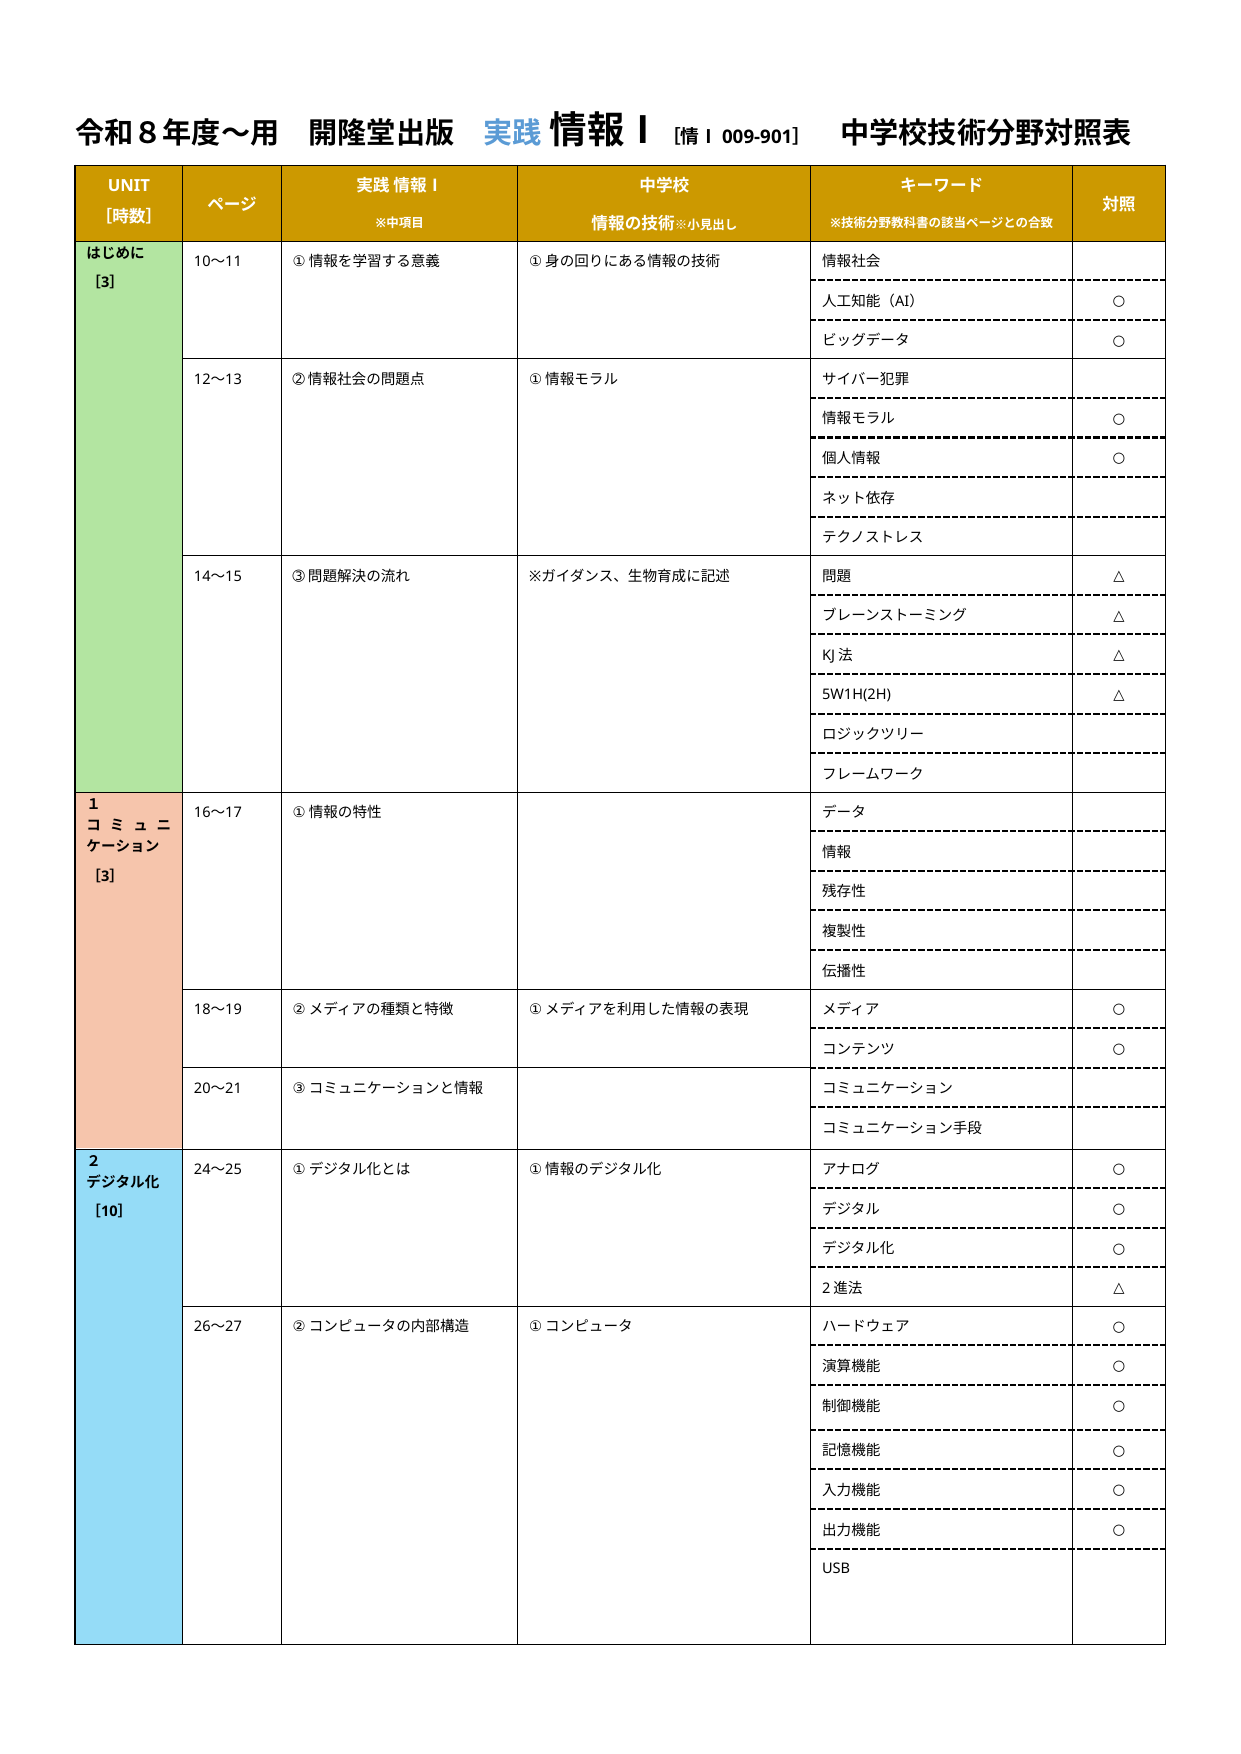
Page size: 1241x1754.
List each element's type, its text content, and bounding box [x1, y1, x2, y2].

table_cell ②コンピュータの内部構造 [282, 1307, 517, 1644]
table_cell USB [811, 1548, 1072, 1644]
table_cell ➁情報社会の問題点 [282, 359, 517, 555]
table_header 実践 情報Ⅰ ※中項目 [282, 166, 517, 241]
table_cell 情報 [811, 830, 1072, 870]
table_cell [1073, 359, 1165, 397]
table_cell ○ [1073, 1344, 1165, 1384]
table_cell ○ [1073, 279, 1165, 319]
table_cell コンテンツ [811, 1027, 1072, 1067]
table_cell はじめに ［3］ [76, 242, 182, 792]
table_cell △ [1073, 556, 1165, 594]
table_cell テクノストレス [811, 516, 1072, 555]
table_cell △ [1073, 633, 1165, 673]
table_cell アナログ [811, 1150, 1072, 1187]
table_cell ○ [1073, 990, 1165, 1027]
table_cell 18～19 [183, 990, 281, 1067]
table_cell ①コンピュータ [518, 1307, 810, 1644]
table_cell [1073, 793, 1165, 830]
table_cell [1073, 713, 1165, 752]
table_cell 伝播性 [811, 949, 1072, 988]
table_cell ハードウェア [811, 1307, 1072, 1344]
table_cell ２ デジタル化 ［10］ [76, 1150, 182, 1644]
table_cell ビッグデータ [811, 319, 1072, 358]
table_cell ○ [1073, 397, 1165, 436]
table_cell 入力機能 [811, 1468, 1072, 1508]
table_cell ○ [1073, 436, 1165, 476]
table_header 中学校 情報の技術※小見出し [518, 166, 810, 241]
table_cell 26～27 [183, 1307, 281, 1644]
table_cell 残存性 [811, 870, 1072, 909]
table_header UNIT ［時数］ [76, 166, 182, 241]
table_cell デジタル化 [811, 1227, 1072, 1266]
table_cell ○ [1073, 1027, 1165, 1067]
table_cell ➂問題解決の流れ [282, 556, 517, 792]
table_cell ①情報の特性 [282, 793, 517, 988]
table_cell ○ [1073, 1227, 1165, 1266]
table_cell △ [1073, 594, 1165, 633]
text 令和８年度～用 開隆堂出版 実践 情報Ⅰ［情Ⅰ009-901］ 中学校技術分野対照表 [75, 89, 1165, 164]
table_cell コミュニケーション [811, 1067, 1072, 1106]
table_cell KJ法 [811, 633, 1072, 673]
table_cell デジタル [811, 1187, 1072, 1227]
table_cell 2進法 [811, 1266, 1072, 1306]
table_cell [1073, 476, 1165, 516]
table_header 対照 [1073, 166, 1165, 241]
table_cell 14～15 [183, 556, 281, 792]
table_cell ①情報のデジタル化 [518, 1150, 810, 1306]
table_cell ○ [1073, 1508, 1165, 1547]
table_cell [1073, 830, 1165, 870]
table_cell メディア [811, 990, 1072, 1027]
table_cell ○ [1073, 319, 1165, 358]
table_cell ①情報を学習する意義 [282, 242, 517, 358]
table_cell 制御機能 [811, 1384, 1072, 1429]
table_cell １ コミュニケーション ［3］ [76, 793, 182, 1148]
table_cell サイバー犯罪 [811, 359, 1072, 397]
table_cell 出力機能 [811, 1508, 1072, 1547]
table_cell ブレーンストーミング [811, 594, 1072, 633]
table_cell [1073, 870, 1165, 909]
table_cell [1073, 909, 1165, 949]
table_cell [1073, 752, 1165, 792]
table_cell ※ガイダンス、生物育成に記述 [518, 556, 810, 792]
table_cell [1073, 1548, 1165, 1644]
table_cell 10～11 [183, 242, 281, 358]
table_cell 情報社会 [811, 242, 1072, 279]
table_cell [1073, 242, 1165, 279]
table_cell フレームワーク [811, 752, 1072, 792]
table_cell [518, 793, 810, 988]
table_cell ○ [1073, 1187, 1165, 1227]
table_cell 演算機能 [811, 1344, 1072, 1384]
table_cell ①デジタル化とは [282, 1150, 517, 1306]
table_cell ○ [1073, 1384, 1165, 1429]
table_cell ③コミュニケーションと情報 [282, 1068, 517, 1148]
table_cell 12～13 [183, 359, 281, 555]
table_cell 個人情報 [811, 436, 1072, 476]
table_cell 5W1H(2H) [811, 673, 1072, 712]
table_cell △ [1073, 673, 1165, 712]
table_cell △ [1073, 1266, 1165, 1306]
table_cell [1073, 949, 1165, 988]
table_cell 記憶機能 [811, 1429, 1072, 1468]
table_cell 24～25 [183, 1150, 281, 1306]
table_cell [518, 1068, 810, 1148]
table_header キーワード ※技術分野教科書の該当ページとの合致 [811, 166, 1072, 241]
table_cell 16～17 [183, 793, 281, 988]
table_cell データ [811, 793, 1072, 830]
table_cell ①身の回りにある情報の技術 [518, 242, 810, 358]
table_cell ①メディアを利用した情報の表現 [518, 990, 810, 1067]
table_cell 20～21 [183, 1068, 281, 1148]
table_cell ○ [1073, 1150, 1165, 1187]
table_cell ネット依存 [811, 476, 1072, 516]
table_cell [1073, 516, 1165, 555]
table_cell ○ [1073, 1468, 1165, 1508]
table_cell コミュニケーション手段 [811, 1106, 1072, 1148]
table_cell ①情報モラル [518, 359, 810, 555]
table_cell [1073, 1106, 1165, 1148]
table_cell 情報モラル [811, 397, 1072, 436]
table_cell 複製性 [811, 909, 1072, 949]
table_cell 問題 [811, 556, 1072, 594]
table_cell 人工知能（AI） [811, 279, 1072, 319]
table_cell ②メディアの種類と特徴 [282, 990, 517, 1067]
table_cell ロジックツリー [811, 713, 1072, 752]
table_cell [1073, 1067, 1165, 1106]
table_header ページ [183, 166, 281, 241]
table_cell ○ [1073, 1307, 1165, 1344]
table_cell ○ [1073, 1429, 1165, 1468]
